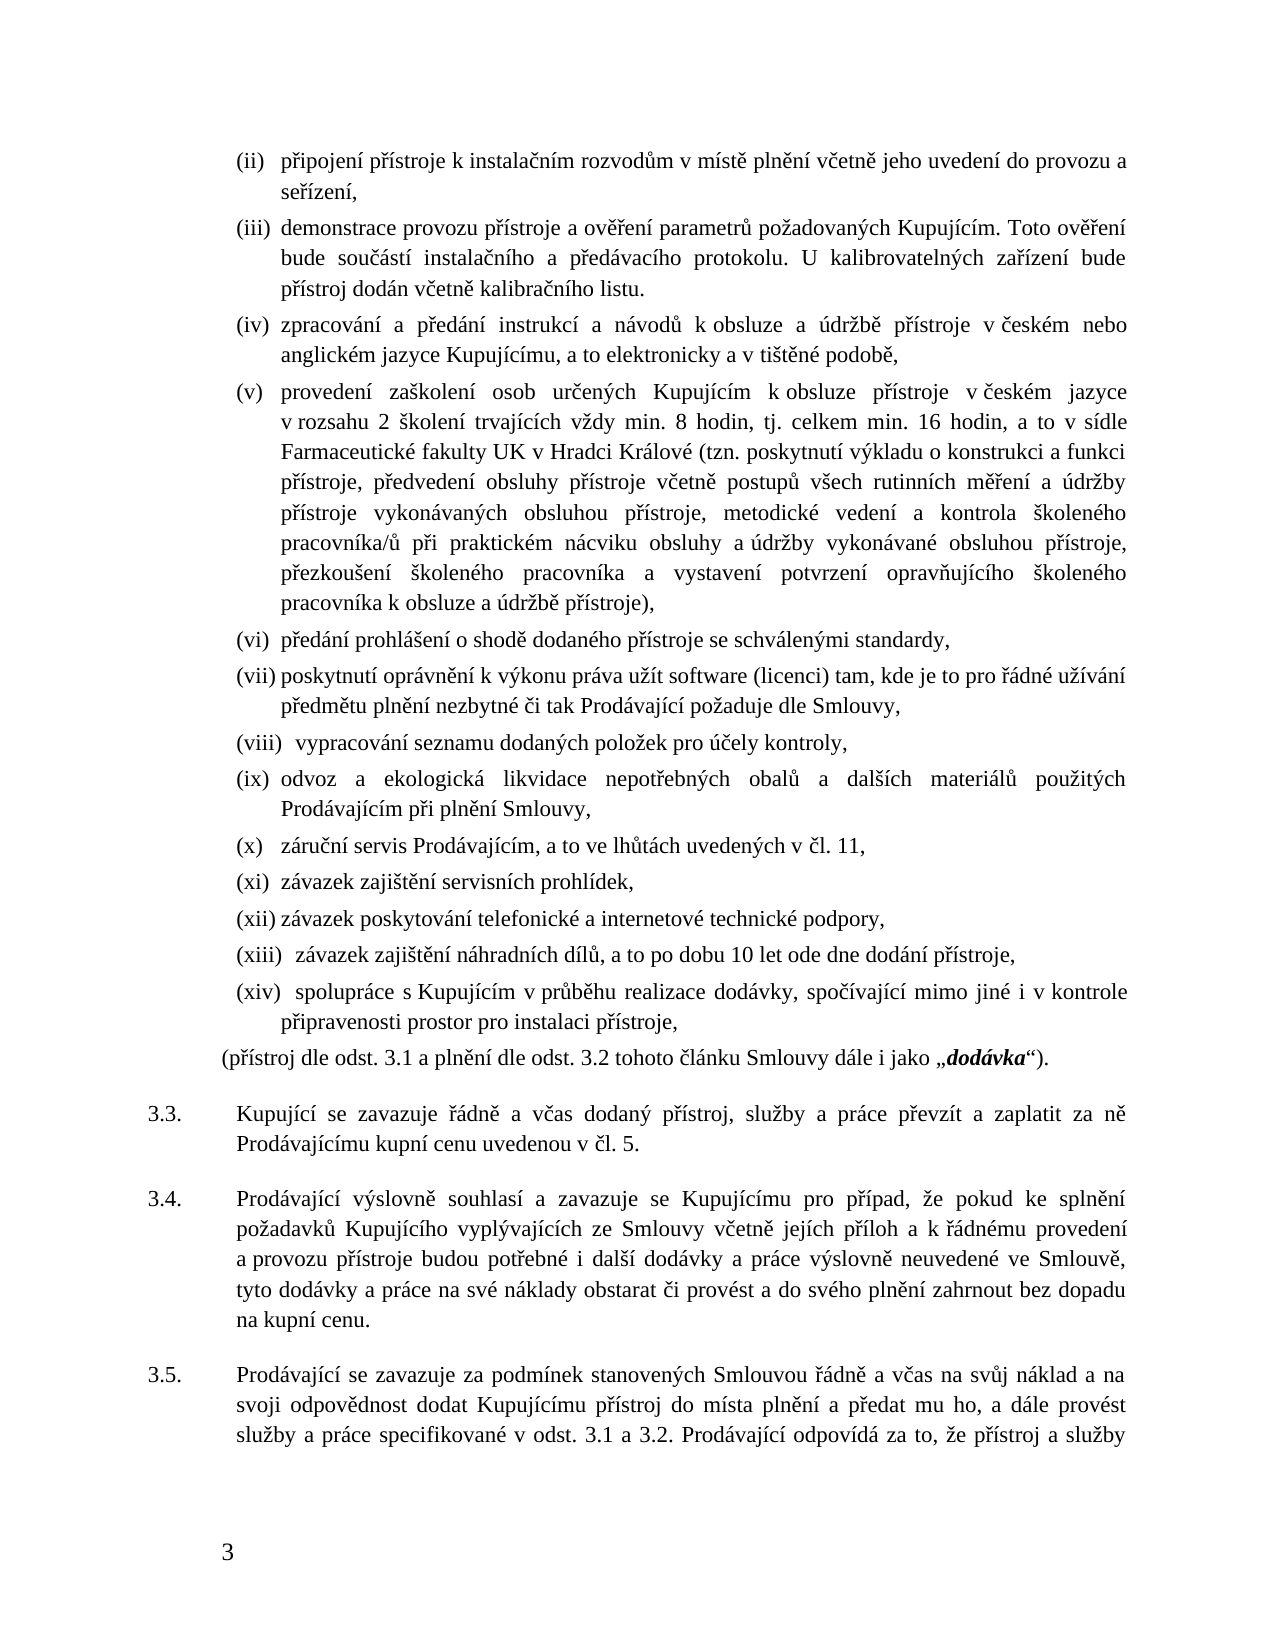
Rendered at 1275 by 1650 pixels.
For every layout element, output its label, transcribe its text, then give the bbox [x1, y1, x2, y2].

list zpracování a předání instrukcí a návodů k obsluze a údržbě přístroje v českém nebo anglickém jazyce Kupujícímu, a to elektronicky a v tištěné podobě, [236, 311, 1127, 368]
list odvoz a ekologická likvidace nepotřebných obalů a dalších materiálů použitých Prodávajícím při plnění Smlouvy, [236, 765, 1127, 822]
list závazek poskytování telefonické a internetové technické podpory, [236, 905, 1127, 931]
list spolupráce s Kupujícím v průběhu realizace dodávky, spočívající mimo jiné i v kontrole připravenosti prostor pro instalaci přístroje, [236, 978, 1127, 1034]
list poskytnutí oprávnění k výkonu práva užít software (licenci) tam, kde je to pro řádné užívání předmětu plnění nezbytné či tak Prodávající požaduje dle Smlouvy, [236, 662, 1127, 719]
list demonstrace provozu přístroje a ověření parametrů požadovaných Kupujícím. Toto ověření bude součástí instalačního a předávacího protokolu. U kalibrovatelných zařízení bude přístroj dodán včetně kalibračního listu. [236, 214, 1127, 301]
list závazek zajištění náhradních dílů, a to po dobu 10 let ode dne dodání přístroje, [236, 941, 1127, 968]
list předání prohlášení o shodě dodaného přístroje se schválenými standardy, [236, 626, 1127, 652]
list vypracování seznamu dodaných položek pro účely kontroly, [236, 729, 1127, 755]
list záruční servis Prodávajícím, a to ve lhůtách uvedených v čl. 11, [236, 832, 1127, 858]
subtitle Kupující se zavazuje řádně a včas dodaný přístroj, služby a práce převzít a zaplatit za ně Prodávajícímu kupní cenu uvedenou v čl. 5. [148, 1100, 1127, 1156]
list připojení přístroje k instalačním rozvodům v místě plnění včetně jeho uvedení do provozu a seřízení, [236, 148, 1127, 204]
list závazek zajištění servisních prohlídek, [236, 868, 1127, 895]
text (přístroj dle odst. 3.1 a plnění dle odst. 3.2 tohoto článku Smlouvy dále i jako „dodávka“). [221, 1044, 1127, 1071]
list provedení zaškolení osob určených Kupujícím k obsluze přístroje v českém jazyce v rozsahu 2 školení trvajících vždy min. 8 hodin, tj. celkem min. 16 hodin, a to v sídle Farmaceutické fakulty UK v Hradci Králové (tzn. poskytnutí výkladu o konstrukci a funkci přístroje, předvedení obsluhy přístroje včetně postupů všech rutinních měření a údržby přístroje vykonávaných obsluhou přístroje, metodické vedení a kontrola školeného pracovníka/ů při praktickém nácviku obsluhy a údržby vykonávané obsluhou přístroje, přezkoušení školeného pracovníka a vystavení potvrzení opravňujícího školeného pracovníka k obsluze a údržbě přístroje), [236, 378, 1127, 616]
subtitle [148, 1361, 1127, 1448]
subtitle Prodávající výslovně souhlasí a zavazuje se Kupujícímu pro případ, že pokud ke splnění požadavků Kupujícího vyplývajících ze Smlouvy včetně jejích příloh a k řádnému provedení a provozu přístroje budou potřebné i další dodávky a práce výslovně neuvedené ve Smlouvě, tyto dodávky a práce na své náklady obstarat či provést a do svého plnění zahrnout bez dopadu na kupní cenu. [148, 1185, 1127, 1332]
